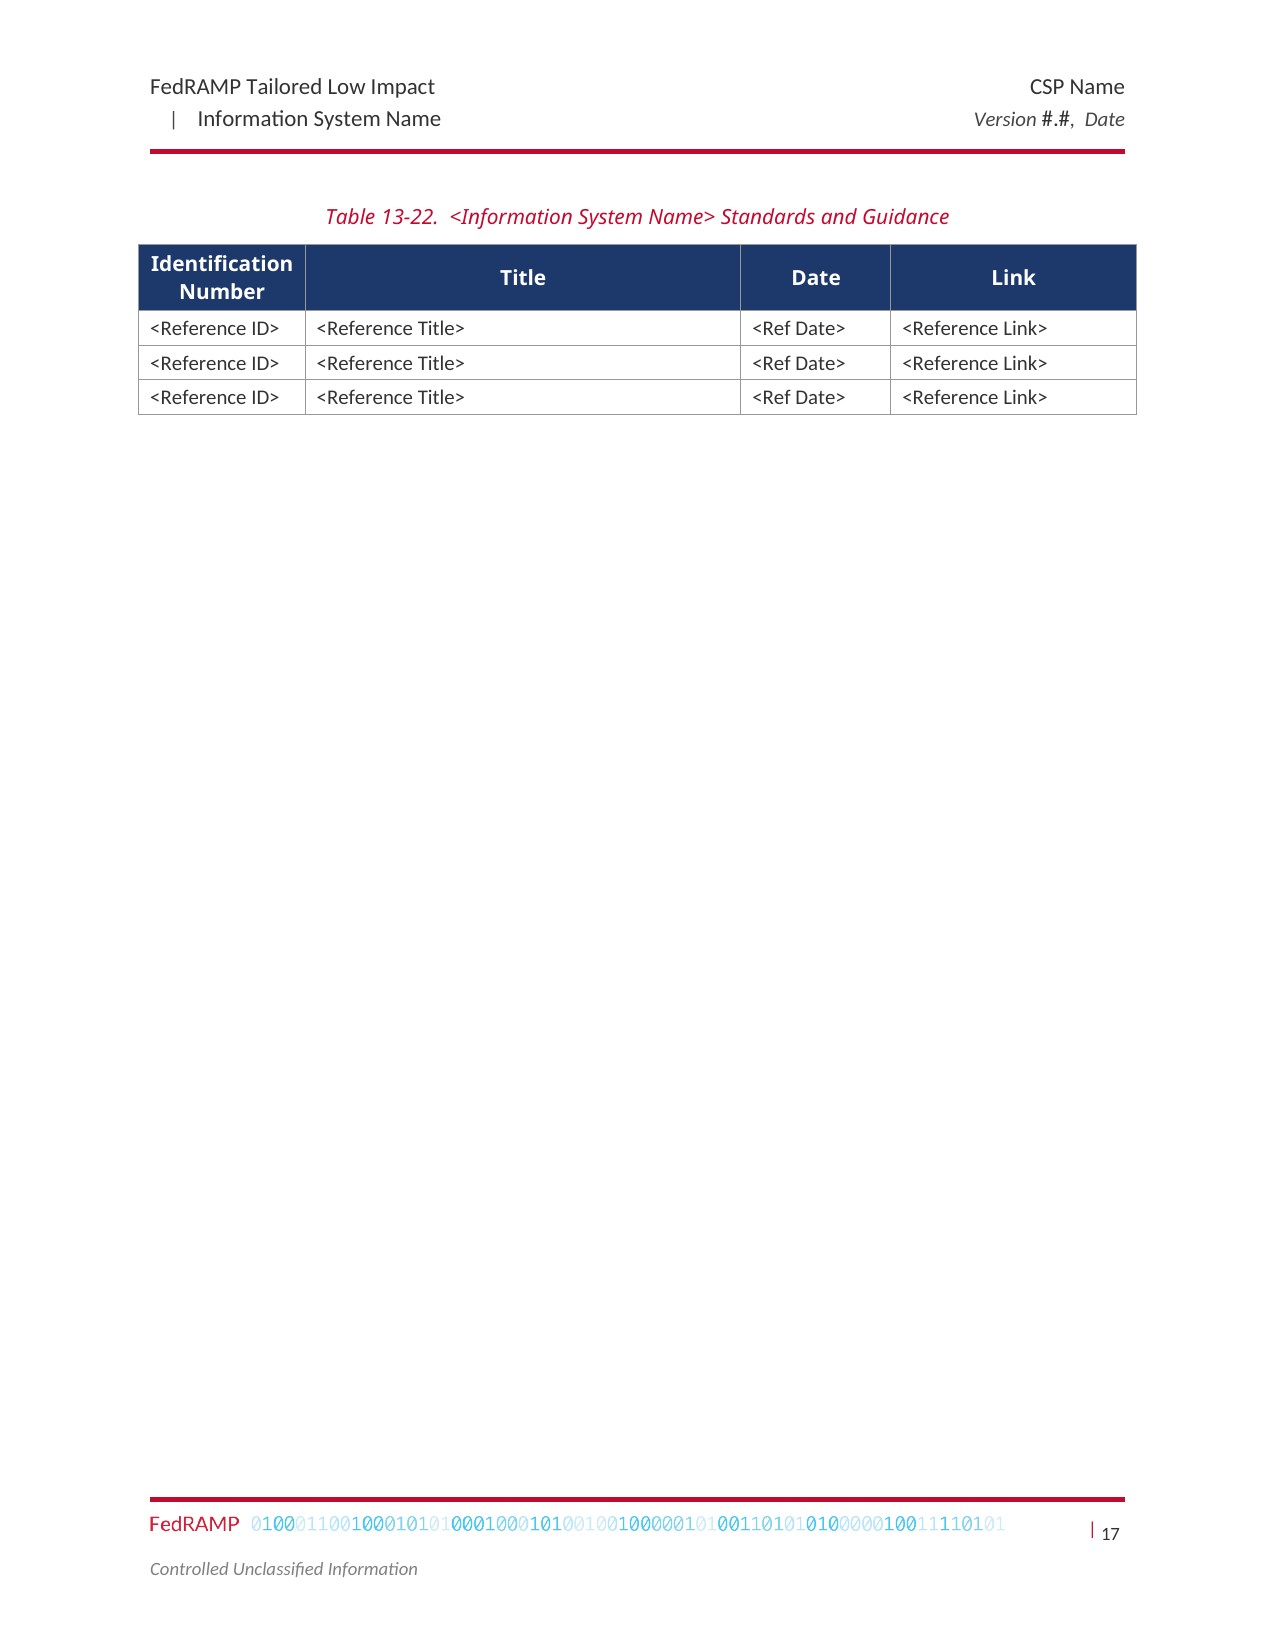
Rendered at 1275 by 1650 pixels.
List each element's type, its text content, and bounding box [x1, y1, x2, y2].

table_header Title [306, 245, 740, 310]
table_cell <Reference ID> [139, 311, 305, 344]
table_cell <Ref Date> [741, 380, 890, 414]
table_cell <Reference Link> [891, 380, 1136, 414]
table_header Link [891, 245, 1136, 310]
table_cell <Ref Date> [741, 311, 890, 344]
table_cell <Reference Link> [891, 346, 1136, 379]
table_cell <Reference Title> [306, 380, 740, 414]
table_cell <Reference Link> [891, 311, 1136, 344]
table_header Date [741, 245, 890, 310]
table_cell <Reference Title> [306, 346, 740, 379]
table_cell <Ref Date> [741, 346, 890, 379]
table_cell <Reference ID> [139, 346, 305, 379]
picture [150, 1514, 1005, 1540]
table_cell <Reference ID> [139, 380, 305, 414]
table_header Identification Number [139, 245, 305, 310]
table_cell <Reference Title> [306, 311, 740, 344]
